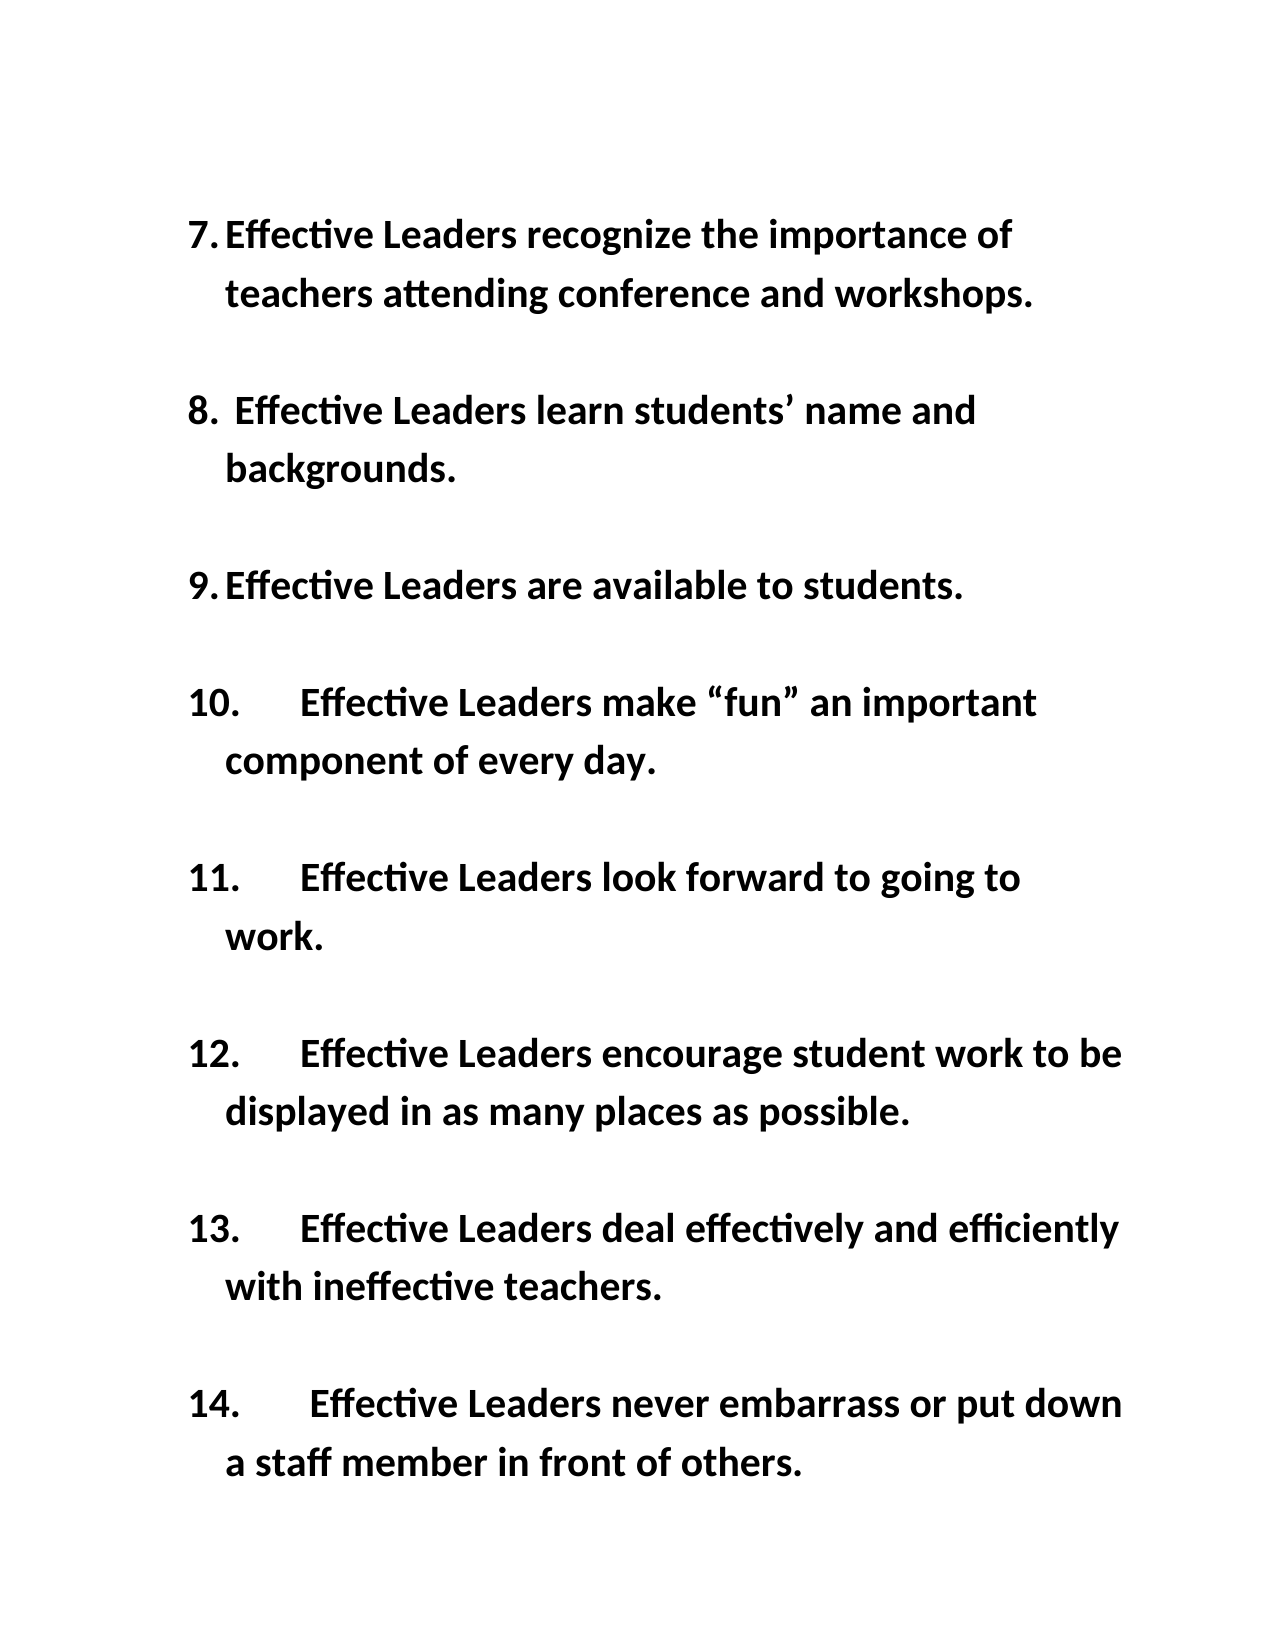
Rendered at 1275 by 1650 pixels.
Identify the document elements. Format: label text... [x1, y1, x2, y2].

list Effective Leaders encourage student work to be displayed in as many places as possible. [187, 1027, 1125, 1136]
list Effective Leaders look forward to going to work. [187, 851, 1125, 961]
list Effective Leaders never embarrass or put down a staff member in front of others. [187, 1377, 1125, 1486]
list Effective Leaders deal effectively and efficiently with ineffective teachers. [187, 1202, 1125, 1311]
list Effective Leaders are available to students. [187, 559, 1125, 610]
list Effective Leaders learn students’ name and backgrounds. [187, 384, 1125, 493]
list Effective Leaders recognize the importance of teachers attending conference and workshops. [187, 208, 1125, 318]
list Effective Leaders make “fun” an important component of every day. [187, 676, 1125, 785]
